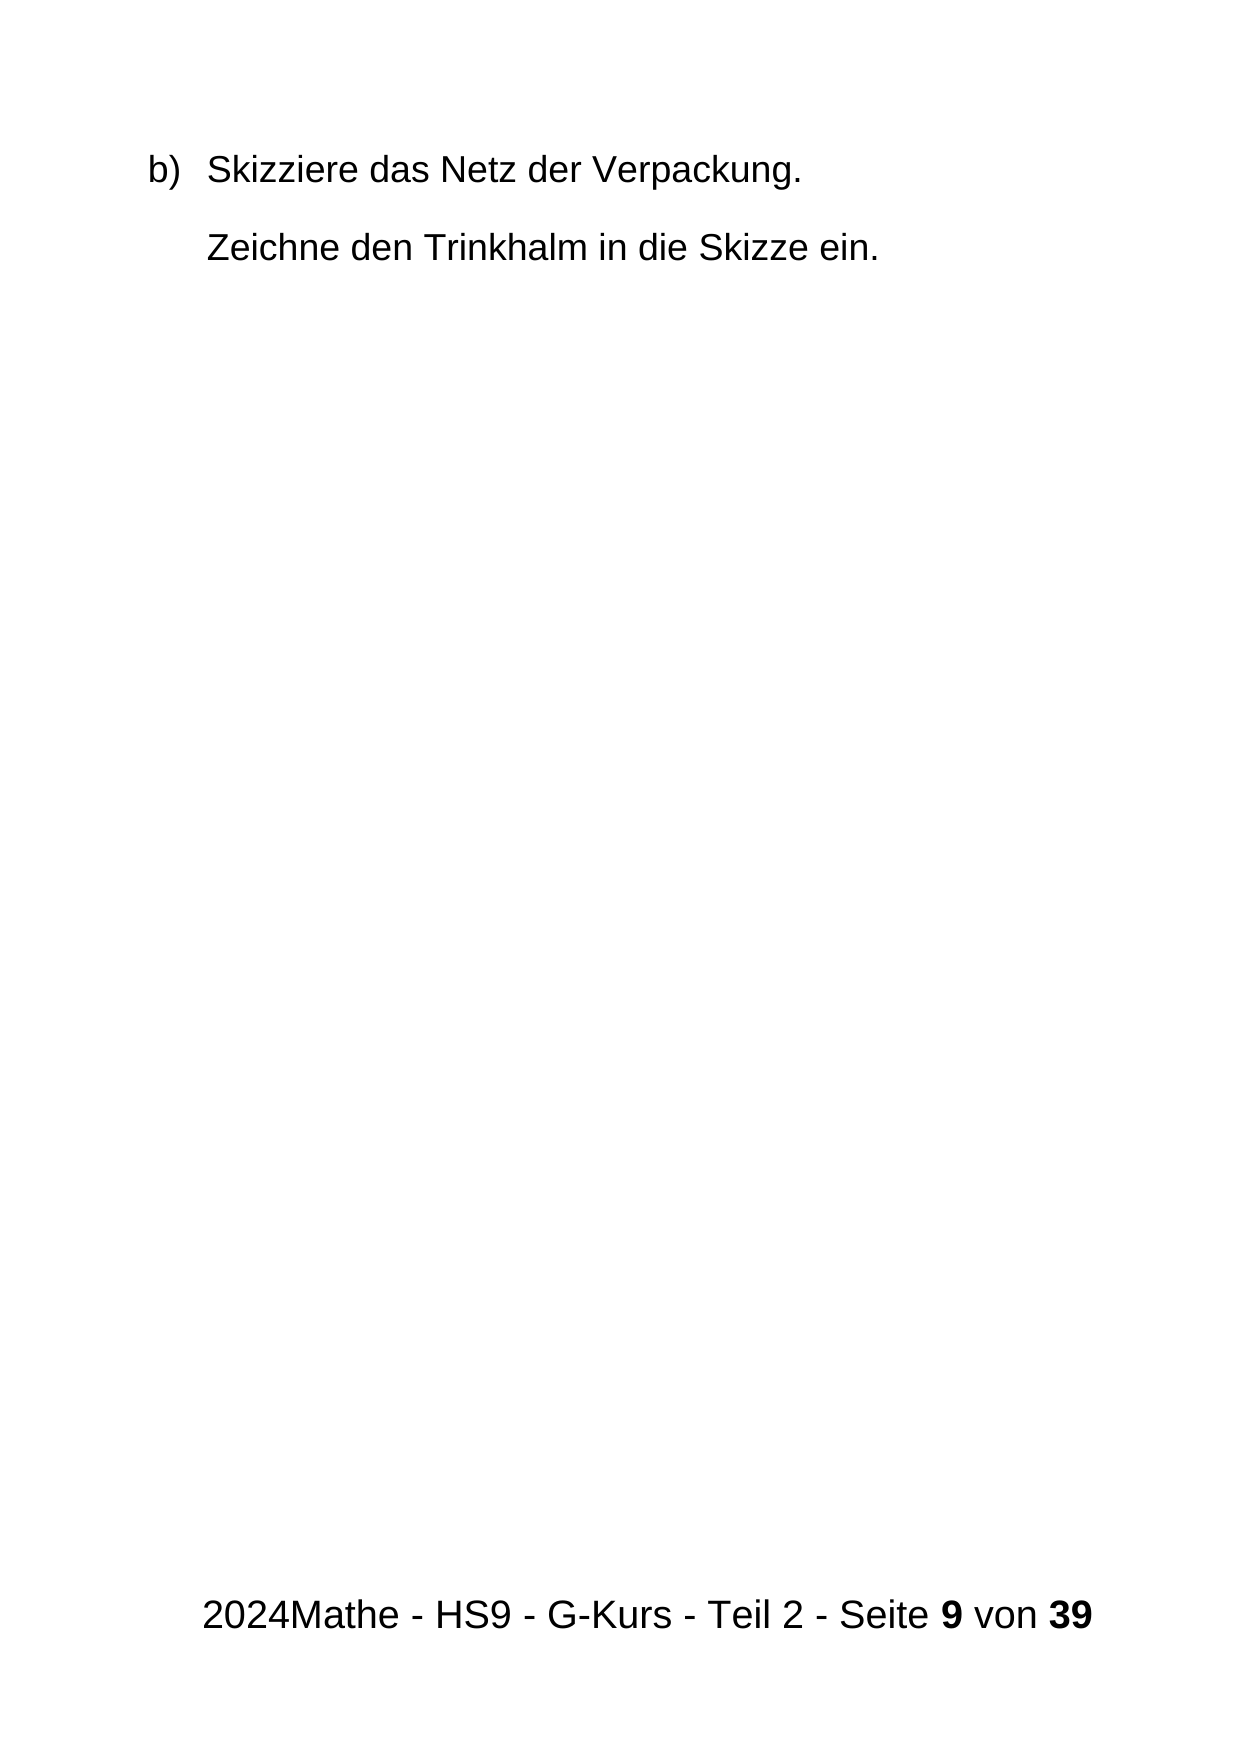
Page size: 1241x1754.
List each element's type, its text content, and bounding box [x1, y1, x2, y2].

list b) Skizziere das Netz der Verpackung. [148, 148, 1093, 191]
list Zeichne den Trinkhalm in die Skizze ein. [207, 225, 1093, 268]
